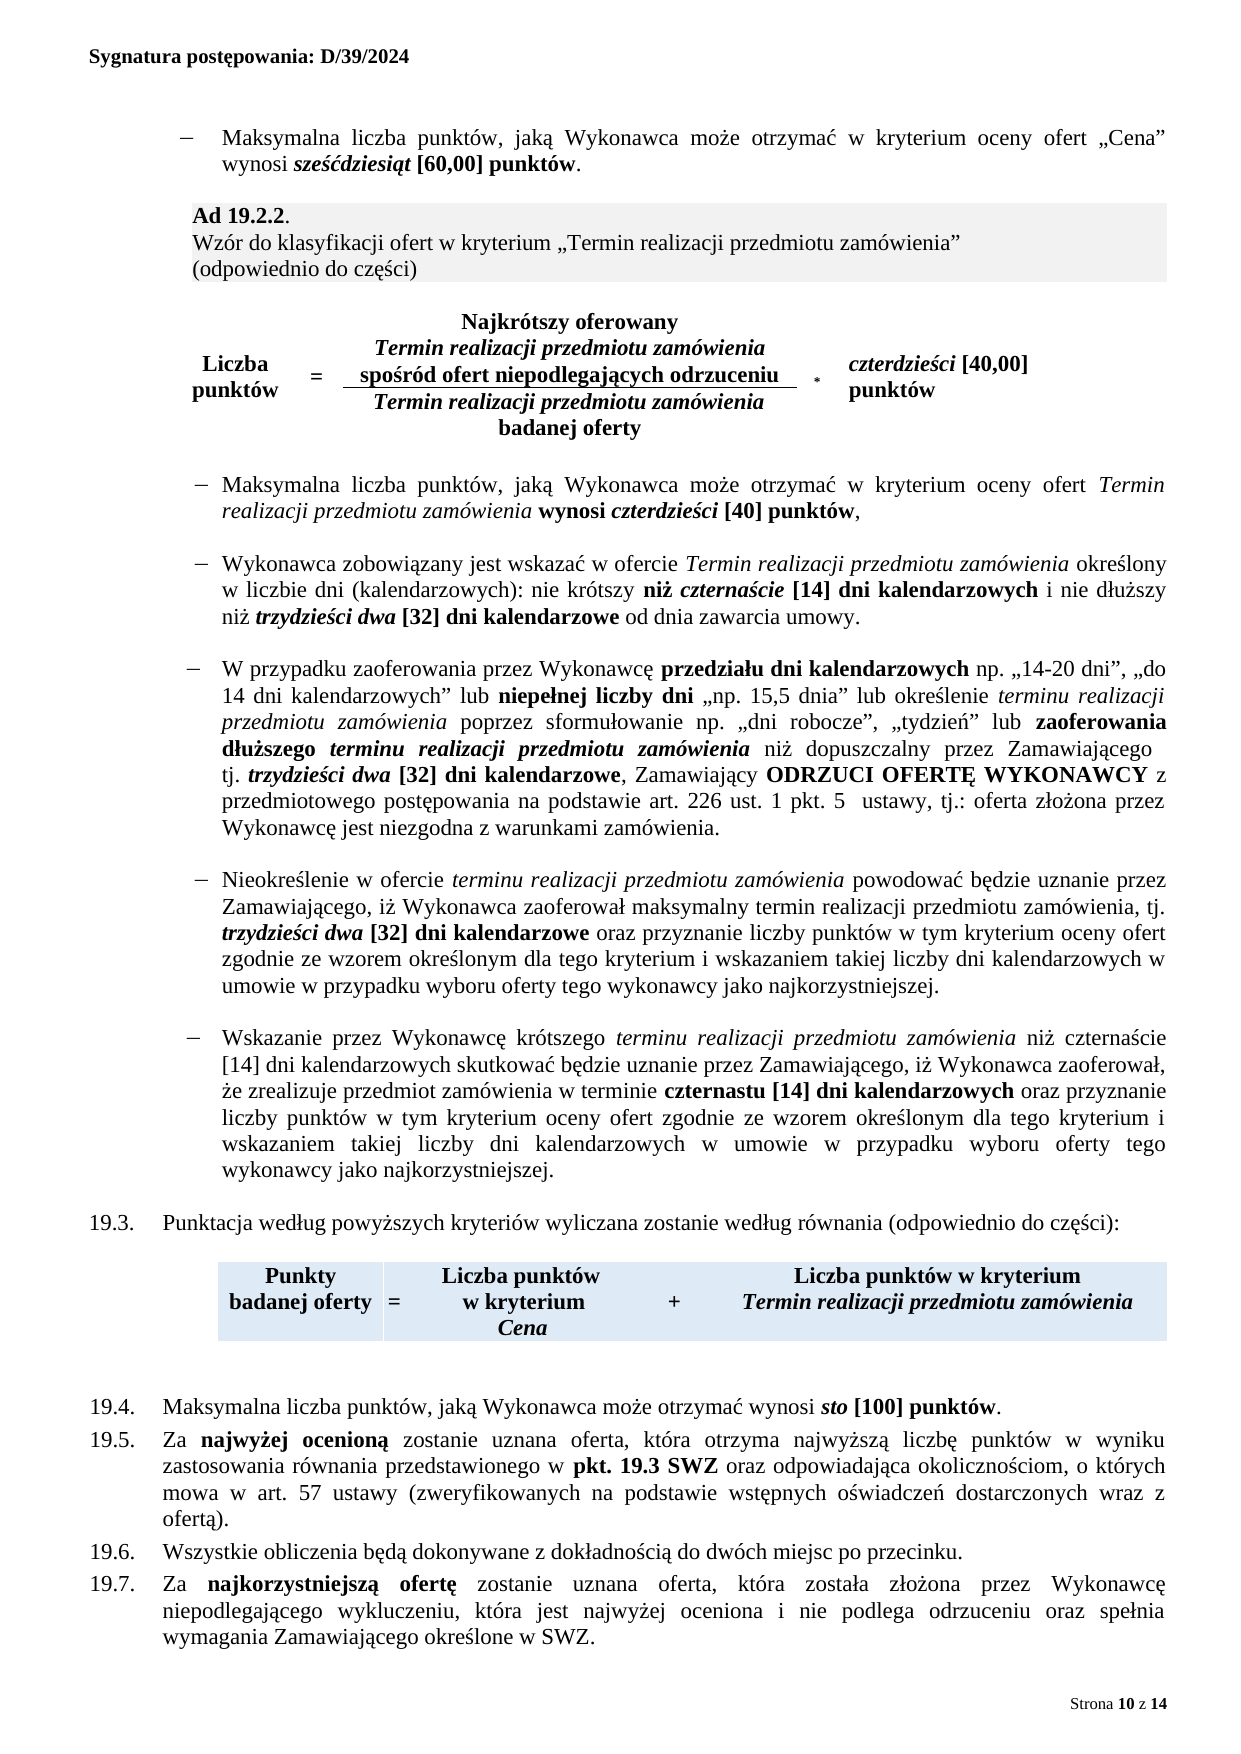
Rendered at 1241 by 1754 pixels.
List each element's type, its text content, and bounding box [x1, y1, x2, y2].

list Wszystkie obliczenia będą dokonywane z dokładnością do dwóch miejsc po przecinku. [89, 1538, 1167, 1564]
table_header Liczba punktów [180, 282, 290, 471]
table_header Najkrótszy oferowany Termin realizacji przedmiotu zamówienia spośród ofert niepodlegających odrzuceniu [343, 282, 797, 387]
list Maksymalna liczba punktów, jaką Wykonawca może otrzymać w kryterium oceny ofert „Cena” wynosi sześćdziesiąt [60,00] punktów. [177, 123, 1167, 176]
table_header Liczba punktów w kryterium Cena [413, 1262, 634, 1341]
table_header czterdzieści [40,00] punktów [838, 282, 1060, 471]
table_header Liczba punktów w kryterium Termin realizacji przedmiotu zamówienia [708, 1262, 1167, 1341]
table_cell Termin realizacji przedmiotu zamówienia badanej oferty [343, 388, 797, 471]
table_header + [634, 1262, 708, 1341]
table_header Punkty badanej oferty [218, 1262, 383, 1341]
table_header = [384, 1262, 413, 1341]
list Wskazanie przez Wykonawcę krótszego terminu realizacji przedmiotu zamówienia niż czternaście [14] dni kalendarzowych skutkować będzie uznanie przez Zamawiającego, iż Wykonawca zaoferował, że zrealizuje przedmiot zamówienia w terminie czternastu [14] dni kalendarzowych oraz przyznanie liczby punktów w tym kryterium oceny ofert zgodnie ze wzorem określonym dla tego kryterium i wskazaniem takiej liczby dni kalendarzowych w umowie w przypadku wyboru oferty tego wykonawcy jako najkorzystniejszej. [184, 1024, 1167, 1183]
table_header = [290, 282, 343, 471]
list Za najwyżej ocenioną zostanie uznana oferta, która otrzyma najwyższą liczbę punktów w wyniku zastosowania równania przedstawionego w pkt. 19.3 SWZ oraz odpowiadająca okolicznościom, o których mowa w art. 57 ustawy (zweryfikowanych na podstawie wstępnych oświadczeń dostarczonych wraz z ofertą). [89, 1426, 1167, 1531]
list W przypadku zaoferowania przez Wykonawcę przedziału dni kalendarzowych np. „14-20 dni”, „do 14 dni kalendarzowych” lub niepełnej liczby dni „np. 15,5 dnia” lub określenie terminu realizacji przedmiotu zamówienia poprzez sformułowanie np. „dni robocze”, „tydzień” lub zaoferowania dłuższego terminu realizacji przedmiotu zamówienia niż dopuszczalny przez Zamawiającego tj. trzydzieści dwa [32] dni kalendarzowe, Zamawiający ODRZUCI OFERTĘ WYKONAWCY z przedmiotowego postępowania na podstawie art. 226 ust. 1 pkt. 5 ustawy, tj.: oferta złożona przez Wykonawcę jest niezgodna z warunkami zamówienia. [184, 656, 1167, 840]
table_header * [797, 282, 837, 471]
list Punktacja według powyższych kryteriów wyliczana zostanie według równania (odpowiednio do części): [89, 1209, 1167, 1235]
text (odpowiednio do części) [192, 255, 1167, 282]
text Wzór do klasyfikacji ofert w kryterium „Termin realizacji przedmiotu zamówienia” [192, 229, 1167, 255]
list Maksymalna liczba punktów, jaką Wykonawca może otrzymać w kryterium oceny ofert Termin realizacji przedmiotu zamówienia wynosi czterdzieści [40] punktów, [192, 471, 1167, 524]
text Ad 19.2.2. [192, 203, 1167, 229]
list Za najkorzystniejszą ofertę zostanie uznana oferta, która została złożona przez Wykonawcę niepodlegającego wykluczeniu, która jest najwyżej oceniona i nie podlega odrzuceniu oraz spełnia wymagania Zamawiającego określone w SWZ. [89, 1570, 1167, 1649]
list Maksymalna liczba punktów, jaką Wykonawca może otrzymać wynosi sto [100] punktów. [89, 1393, 1167, 1420]
list Wykonawca zobowiązany jest wskazać w ofercie Termin realizacji przedmiotu zamówienia określony w liczbie dni (kalendarzowych): nie krótszy niż czternaście [14] dni kalendarzowych i nie dłuższy niż trzydzieści dwa [32] dni kalendarzowe od dnia zawarcia umowy. [192, 550, 1167, 629]
list Nieokreślenie w ofercie terminu realizacji przedmiotu zamówienia powodować będzie uznanie przez Zamawiającego, iż Wykonawca zaoferował maksymalny termin realizacji przedmiotu zamówienia, tj. trzydzieści dwa [32] dni kalendarzowe oraz przyznanie liczby punktów w tym kryterium oceny ofert zgodnie ze wzorem określonym dla tego kryterium i wskazaniem takiej liczby dni kalendarzowych w umowie w przypadku wyboru oferty tego wykonawcy jako najkorzystniejszej. [192, 866, 1167, 998]
